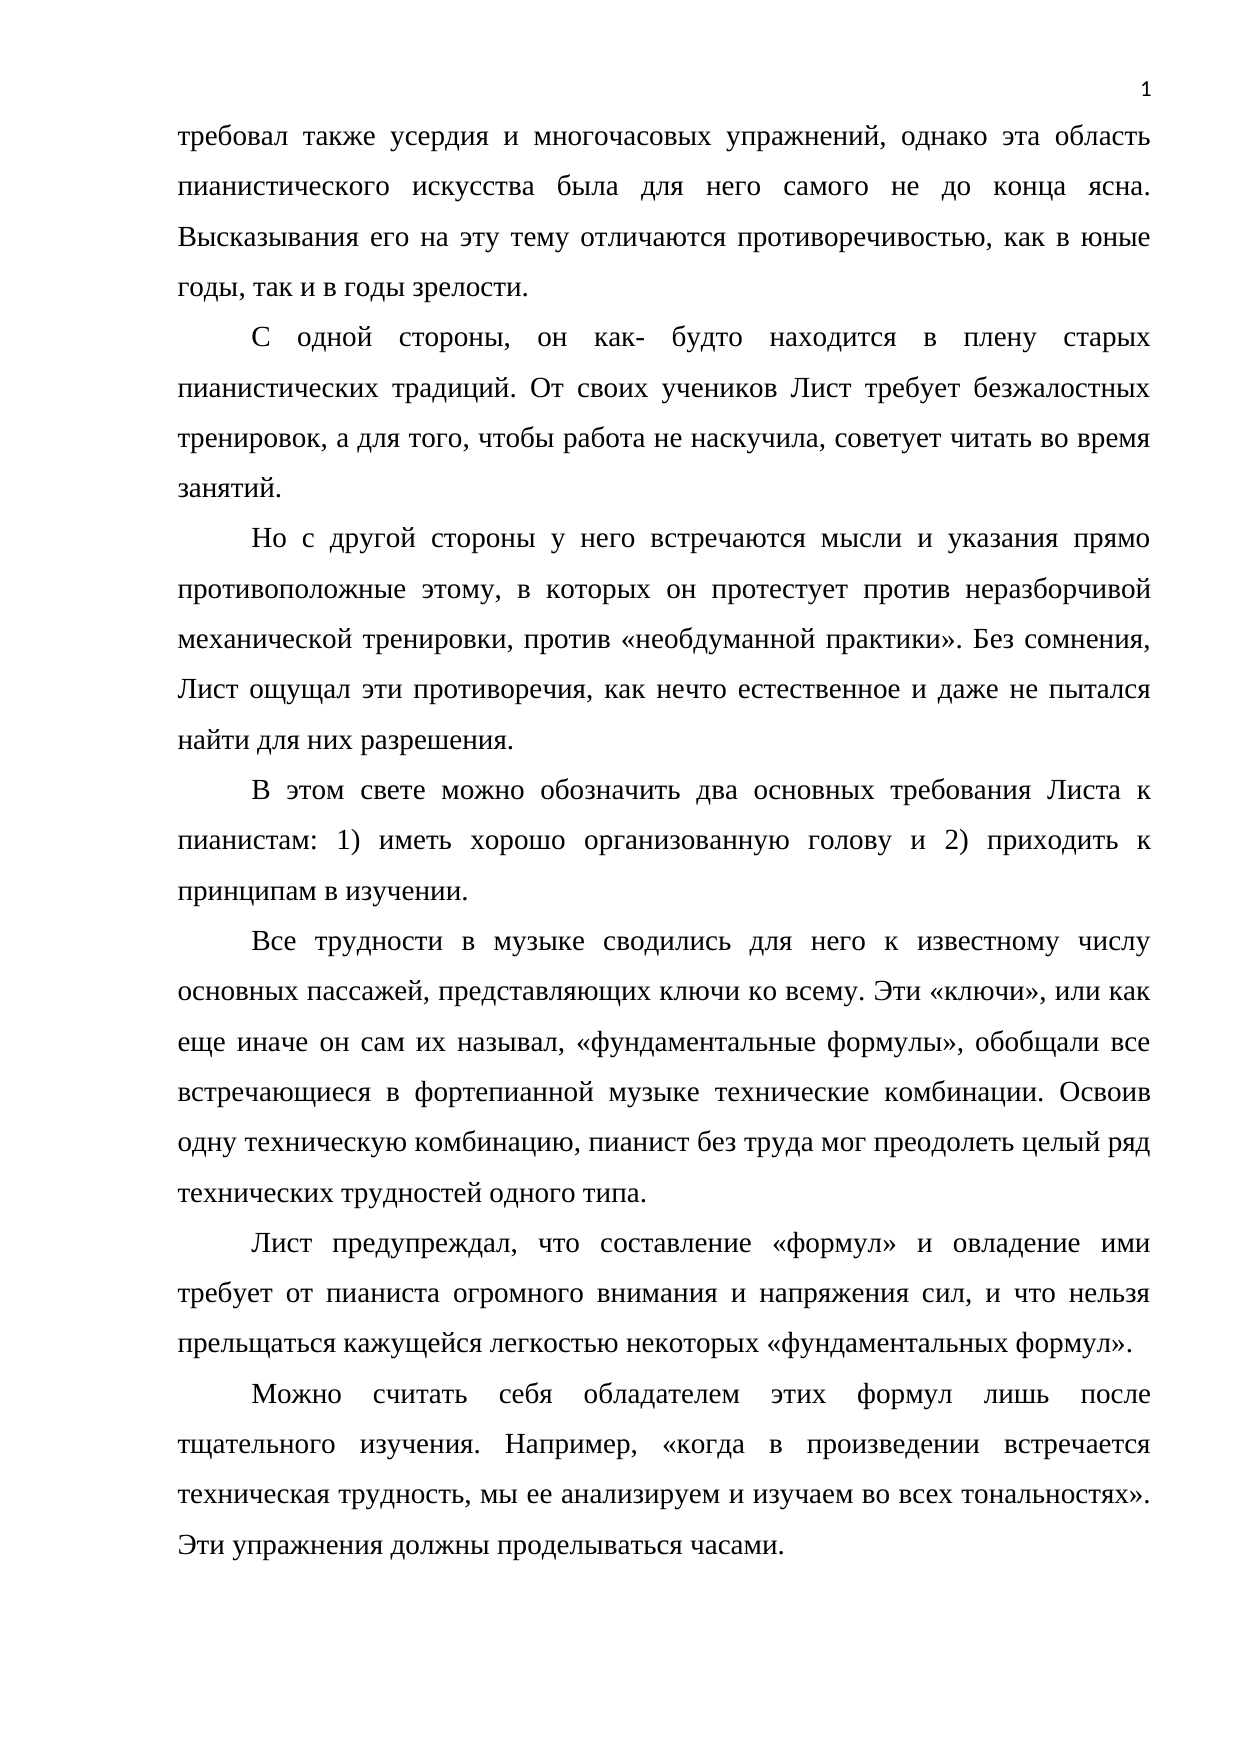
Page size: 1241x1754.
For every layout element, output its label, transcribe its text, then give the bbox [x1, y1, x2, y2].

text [177, 118, 1152, 303]
text В этом свете можно обозначить два основных требования Листа к пианистам: 1) иметь хорошо организованную голову и 2) приходить к принципам в изучении. [177, 772, 1152, 906]
text Но с другой стороны у него встречаются мысли и указания прямо противоположные этому, в которых он протестует против неразборчивой механической тренировки, против «необдуманной практики». Без сомнения, Лист ощущал эти противоречия, как нечто естественное и даже не пытался найти для них разрешения. [177, 521, 1152, 755]
text Можно считать себя обладателем этих формул лишь после тщательного изучения. Например, «когда в произведении встречается техническая трудность, мы ее анализируем и изучаем во всех тональностях». Эти упражнения должны проделываться часами. [177, 1376, 1152, 1560]
text Все трудности в музыке сводились для него к известному числу основных пассажей, представляющих ключи ко всему. Эти «ключи», или как еще иначе он сам их называл, «фундаментальные формулы», обобщали все встречающиеся в фортепианной музыке технические комбинации. Освоив одну техническую комбинацию, пианист без труда мог преодолеть целый ряд технических трудностей одного типа. [177, 923, 1152, 1208]
text Лист предупреждал, что составление «формул» и овладение ими требует от пианиста огромного внимания и напряжения сил, и что нельзя прельщаться кажущейся легкостью некоторых «фундаментальных формул». [177, 1225, 1152, 1359]
text С одной стороны, он как- будто находится в плену старых пианистических традиций. От своих учеников Лист требует безжалостных тренировок, а для того, чтобы работа не наскучила, советует читать во время занятий. [177, 319, 1152, 504]
